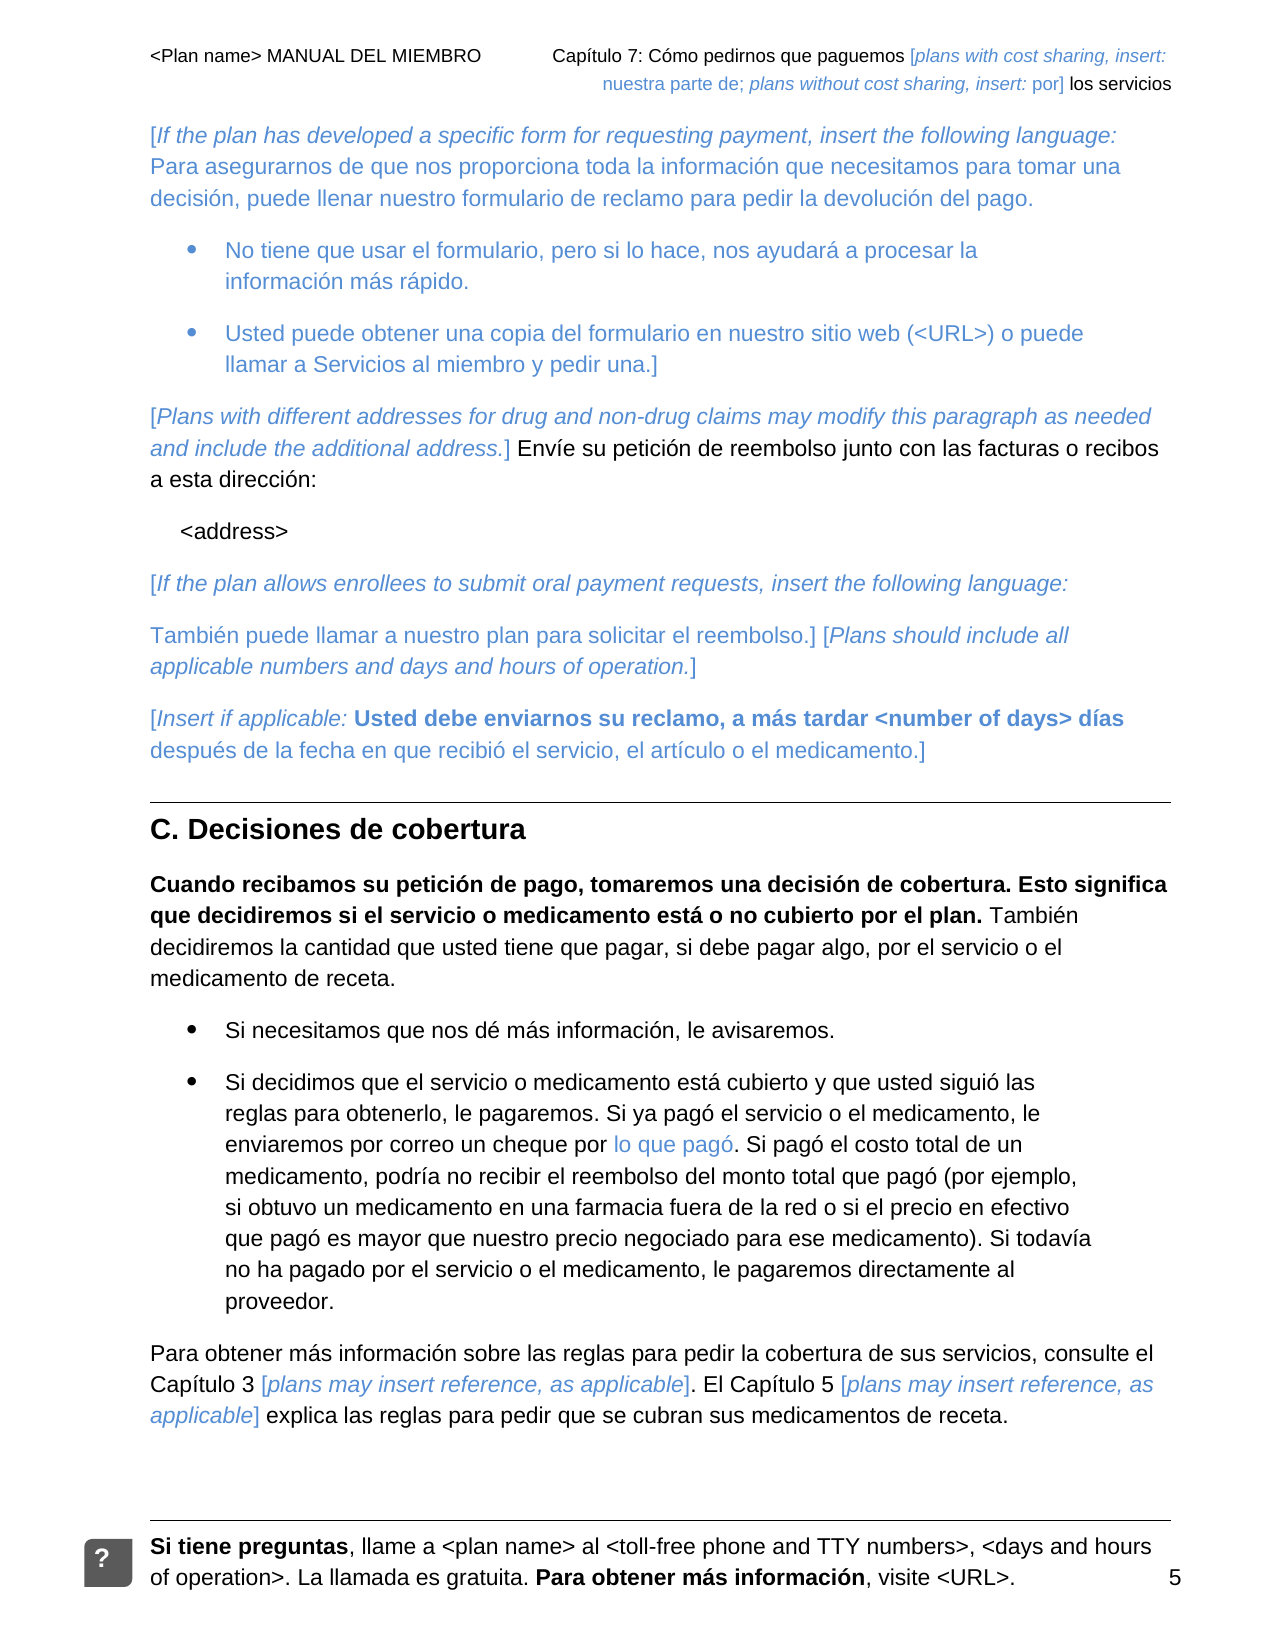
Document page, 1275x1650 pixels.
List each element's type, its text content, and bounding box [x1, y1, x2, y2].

text <address> [180, 514, 1171, 546]
text [If the plan allows enrollees to submit oral payment requests, insert the following language: [150, 566, 1171, 598]
list No tiene que usar el formulario, pero si lo hace, nos ayudará a procesar la información más rápido. [187, 233, 1096, 296]
text [Plans with different addresses for drug and non-drug claims may modify this paragraph as needed and include the additional address.] Envíe su petición de reembolso junto con las facturas o recibos a esta dirección: [150, 400, 1171, 493]
text Cuando recibamos su petición de pago, tomaremos una decisión de cobertura. Esto significa que decidiremos si el servicio o medicamento está o no cubierto por el plan. También decidiremos la cantidad que usted tiene que pagar, si debe pagar algo, por el servicio o el medicamento de receta. [150, 867, 1171, 992]
list Si decidimos que el servicio o medicamento está cubierto y que usted siguió las reglas para obtenerlo, le pagaremos. Si ya pagó el servicio o el medicamento, le enviaremos por correo un cheque por lo que pagó. Si pagó el costo total de un medicamento, podría no recibir el reembolso del monto total que pagó (por ejemplo, si obtuvo un medicamento en una farmacia fuera de la red o si el precio en efectivo que pagó es mayor que nuestro precio negociado para ese medicamento). Si todavía no ha pagado por el servicio o el medicamento, le pagaremos directamente al proveedor. [187, 1065, 1096, 1315]
subtitle Decisiones de cobertura [150, 803, 1171, 847]
text [Insert if applicable: Usted debe enviarnos su reclamo, a más tardar <number of days> días después de la fecha en que recibió el servicio, el artículo o el medicamento.] [150, 702, 1171, 764]
list Si necesitamos que nos dé más información, le avisaremos. [187, 1013, 1096, 1044]
text [If the plan has developed a specific form for requesting payment, insert the following language: Para asegurarnos de que nos proporciona toda la información que necesitamos para tomar una decisión, puede llenar nuestro formulario de reclamo para pedir la devolución del pago. [150, 118, 1171, 212]
list Para obtener más información sobre las reglas para pedir la cobertura de sus servicios, consulte el Capítulo 3 [plans may insert reference, as applicable]. El Capítulo 5 [plans may insert reference, as applicable] explica las reglas para pedir que se cubran sus medicamentos de receta. [150, 1336, 1171, 1430]
list Usted puede obtener una copia del formulario en nuestro sitio web (<URL>) o puede llamar a Servicios al miembro y pedir una.] [187, 316, 1096, 379]
text También puede llamar a nuestro plan para solicitar el reembolso.] [Plans should include all applicable numbers and days and hours of operation.] [150, 618, 1171, 681]
